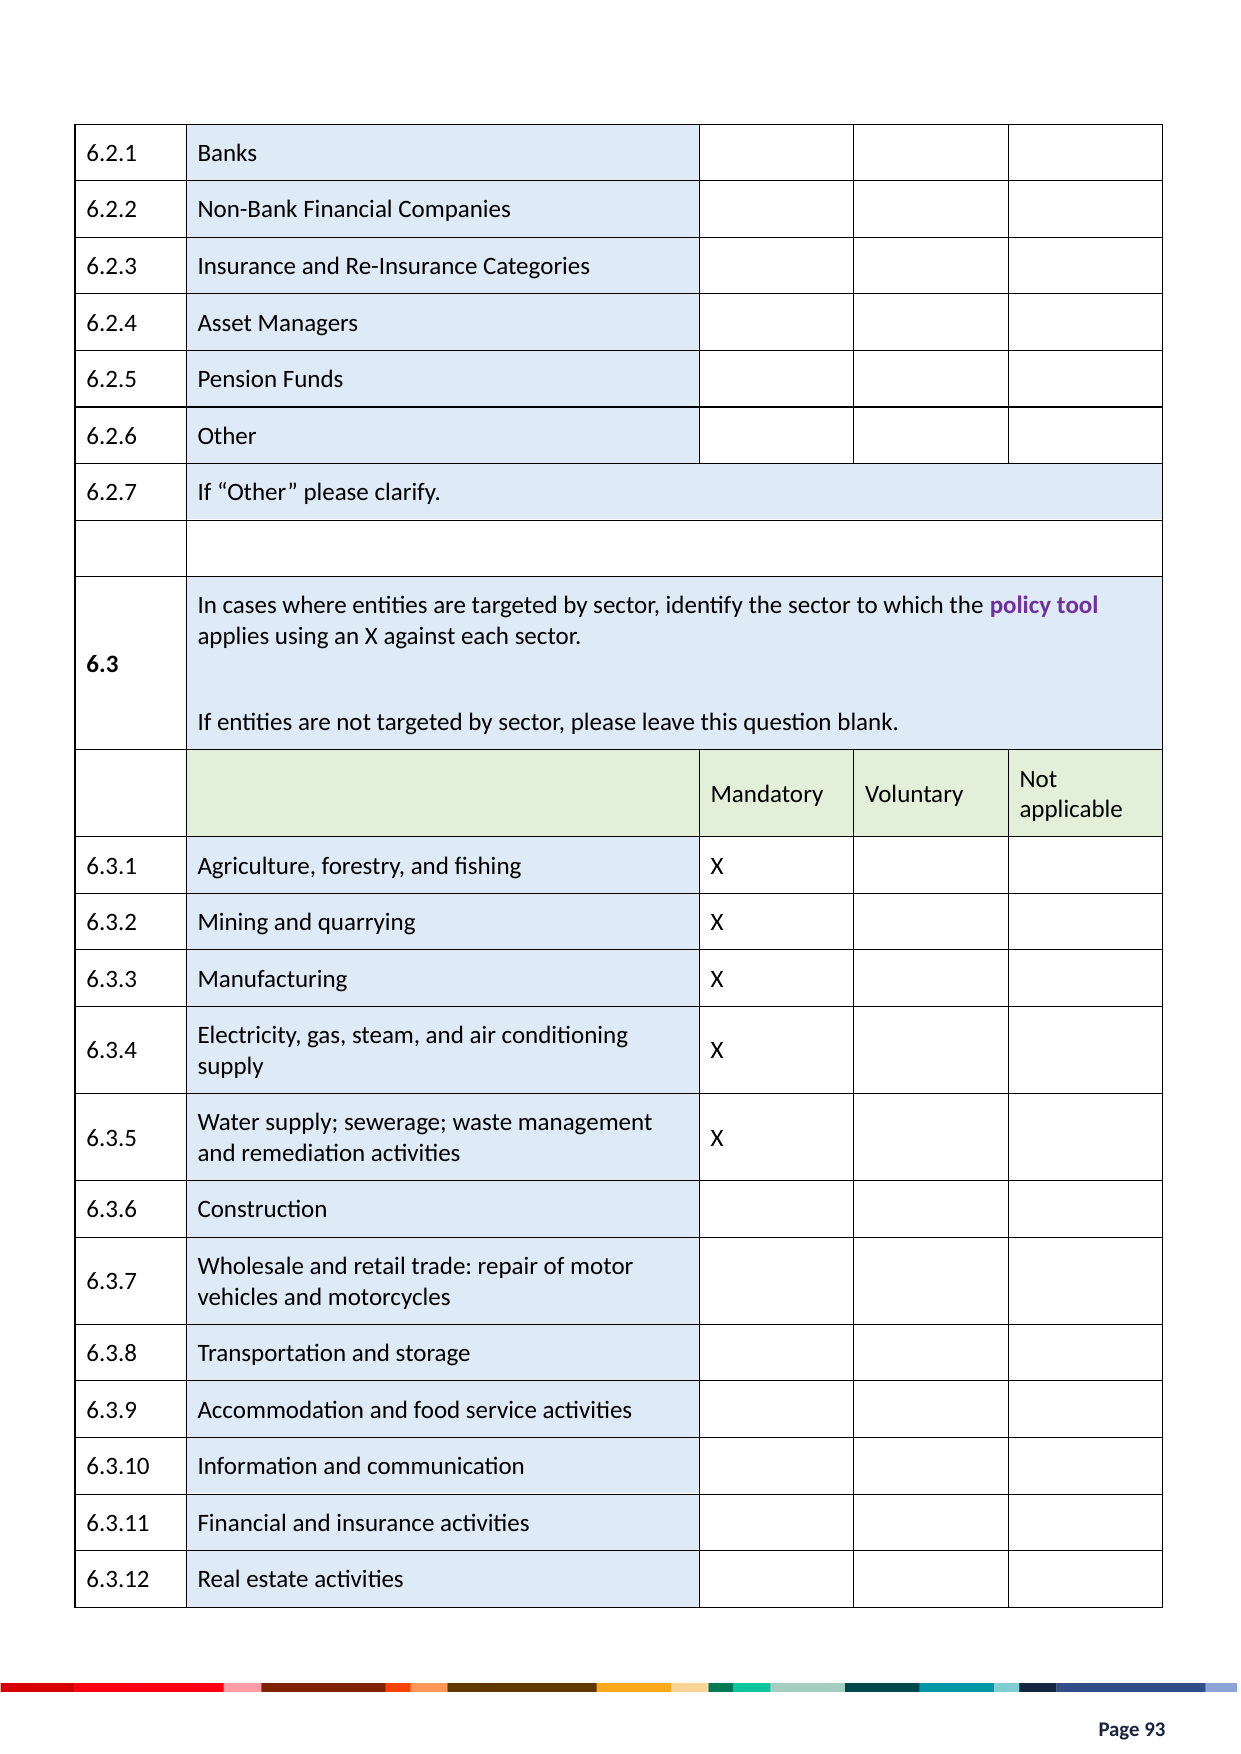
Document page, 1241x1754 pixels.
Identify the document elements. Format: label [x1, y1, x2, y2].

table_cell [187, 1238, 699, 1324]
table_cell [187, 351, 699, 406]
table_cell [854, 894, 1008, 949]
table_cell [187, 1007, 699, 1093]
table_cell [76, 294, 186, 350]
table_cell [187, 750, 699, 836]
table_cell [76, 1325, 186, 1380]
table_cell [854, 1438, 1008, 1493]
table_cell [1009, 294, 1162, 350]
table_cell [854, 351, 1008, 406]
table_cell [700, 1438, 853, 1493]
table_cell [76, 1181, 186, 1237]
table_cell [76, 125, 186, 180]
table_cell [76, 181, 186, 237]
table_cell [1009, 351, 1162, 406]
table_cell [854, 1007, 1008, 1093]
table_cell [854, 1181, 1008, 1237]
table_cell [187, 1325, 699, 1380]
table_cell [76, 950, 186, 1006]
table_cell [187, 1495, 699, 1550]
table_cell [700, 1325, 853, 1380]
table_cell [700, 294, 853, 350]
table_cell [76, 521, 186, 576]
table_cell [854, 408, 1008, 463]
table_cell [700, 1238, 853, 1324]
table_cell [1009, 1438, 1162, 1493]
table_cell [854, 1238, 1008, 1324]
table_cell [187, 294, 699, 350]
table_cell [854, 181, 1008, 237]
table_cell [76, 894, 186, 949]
picture [0, 1683, 1236, 1692]
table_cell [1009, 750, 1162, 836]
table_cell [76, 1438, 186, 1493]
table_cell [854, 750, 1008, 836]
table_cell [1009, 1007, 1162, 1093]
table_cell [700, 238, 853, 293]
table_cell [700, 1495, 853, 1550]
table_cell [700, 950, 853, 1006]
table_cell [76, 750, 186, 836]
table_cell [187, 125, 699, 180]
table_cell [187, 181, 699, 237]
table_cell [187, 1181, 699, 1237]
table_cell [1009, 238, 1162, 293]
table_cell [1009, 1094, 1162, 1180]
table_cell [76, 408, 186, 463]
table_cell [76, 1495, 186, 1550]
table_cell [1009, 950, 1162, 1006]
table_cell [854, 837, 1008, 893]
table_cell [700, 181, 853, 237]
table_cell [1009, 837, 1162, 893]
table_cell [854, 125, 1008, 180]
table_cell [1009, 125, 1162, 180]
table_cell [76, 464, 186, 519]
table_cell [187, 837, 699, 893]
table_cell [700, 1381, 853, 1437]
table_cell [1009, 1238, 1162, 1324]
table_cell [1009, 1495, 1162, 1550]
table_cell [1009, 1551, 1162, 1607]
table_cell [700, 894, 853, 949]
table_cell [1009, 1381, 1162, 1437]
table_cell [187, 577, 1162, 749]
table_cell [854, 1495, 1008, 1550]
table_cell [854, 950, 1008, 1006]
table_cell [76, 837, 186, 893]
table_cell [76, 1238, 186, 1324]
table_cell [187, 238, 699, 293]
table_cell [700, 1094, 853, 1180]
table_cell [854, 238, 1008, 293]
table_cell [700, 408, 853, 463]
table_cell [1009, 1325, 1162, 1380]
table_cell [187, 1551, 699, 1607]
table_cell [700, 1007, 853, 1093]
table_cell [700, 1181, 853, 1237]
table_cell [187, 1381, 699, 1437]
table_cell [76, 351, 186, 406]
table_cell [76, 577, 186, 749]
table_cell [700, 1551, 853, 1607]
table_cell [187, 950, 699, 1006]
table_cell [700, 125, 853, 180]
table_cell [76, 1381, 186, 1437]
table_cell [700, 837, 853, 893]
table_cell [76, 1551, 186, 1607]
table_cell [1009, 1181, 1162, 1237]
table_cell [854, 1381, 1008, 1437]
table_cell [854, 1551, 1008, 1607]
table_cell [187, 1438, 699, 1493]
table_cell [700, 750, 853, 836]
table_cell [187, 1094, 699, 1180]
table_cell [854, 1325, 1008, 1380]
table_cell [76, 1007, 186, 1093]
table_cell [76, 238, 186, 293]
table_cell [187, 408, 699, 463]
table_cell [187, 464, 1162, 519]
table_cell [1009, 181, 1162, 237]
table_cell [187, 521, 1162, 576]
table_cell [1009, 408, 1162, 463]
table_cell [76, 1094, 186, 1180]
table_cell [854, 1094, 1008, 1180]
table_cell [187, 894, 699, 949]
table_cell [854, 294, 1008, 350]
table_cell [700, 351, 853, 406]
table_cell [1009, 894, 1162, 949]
